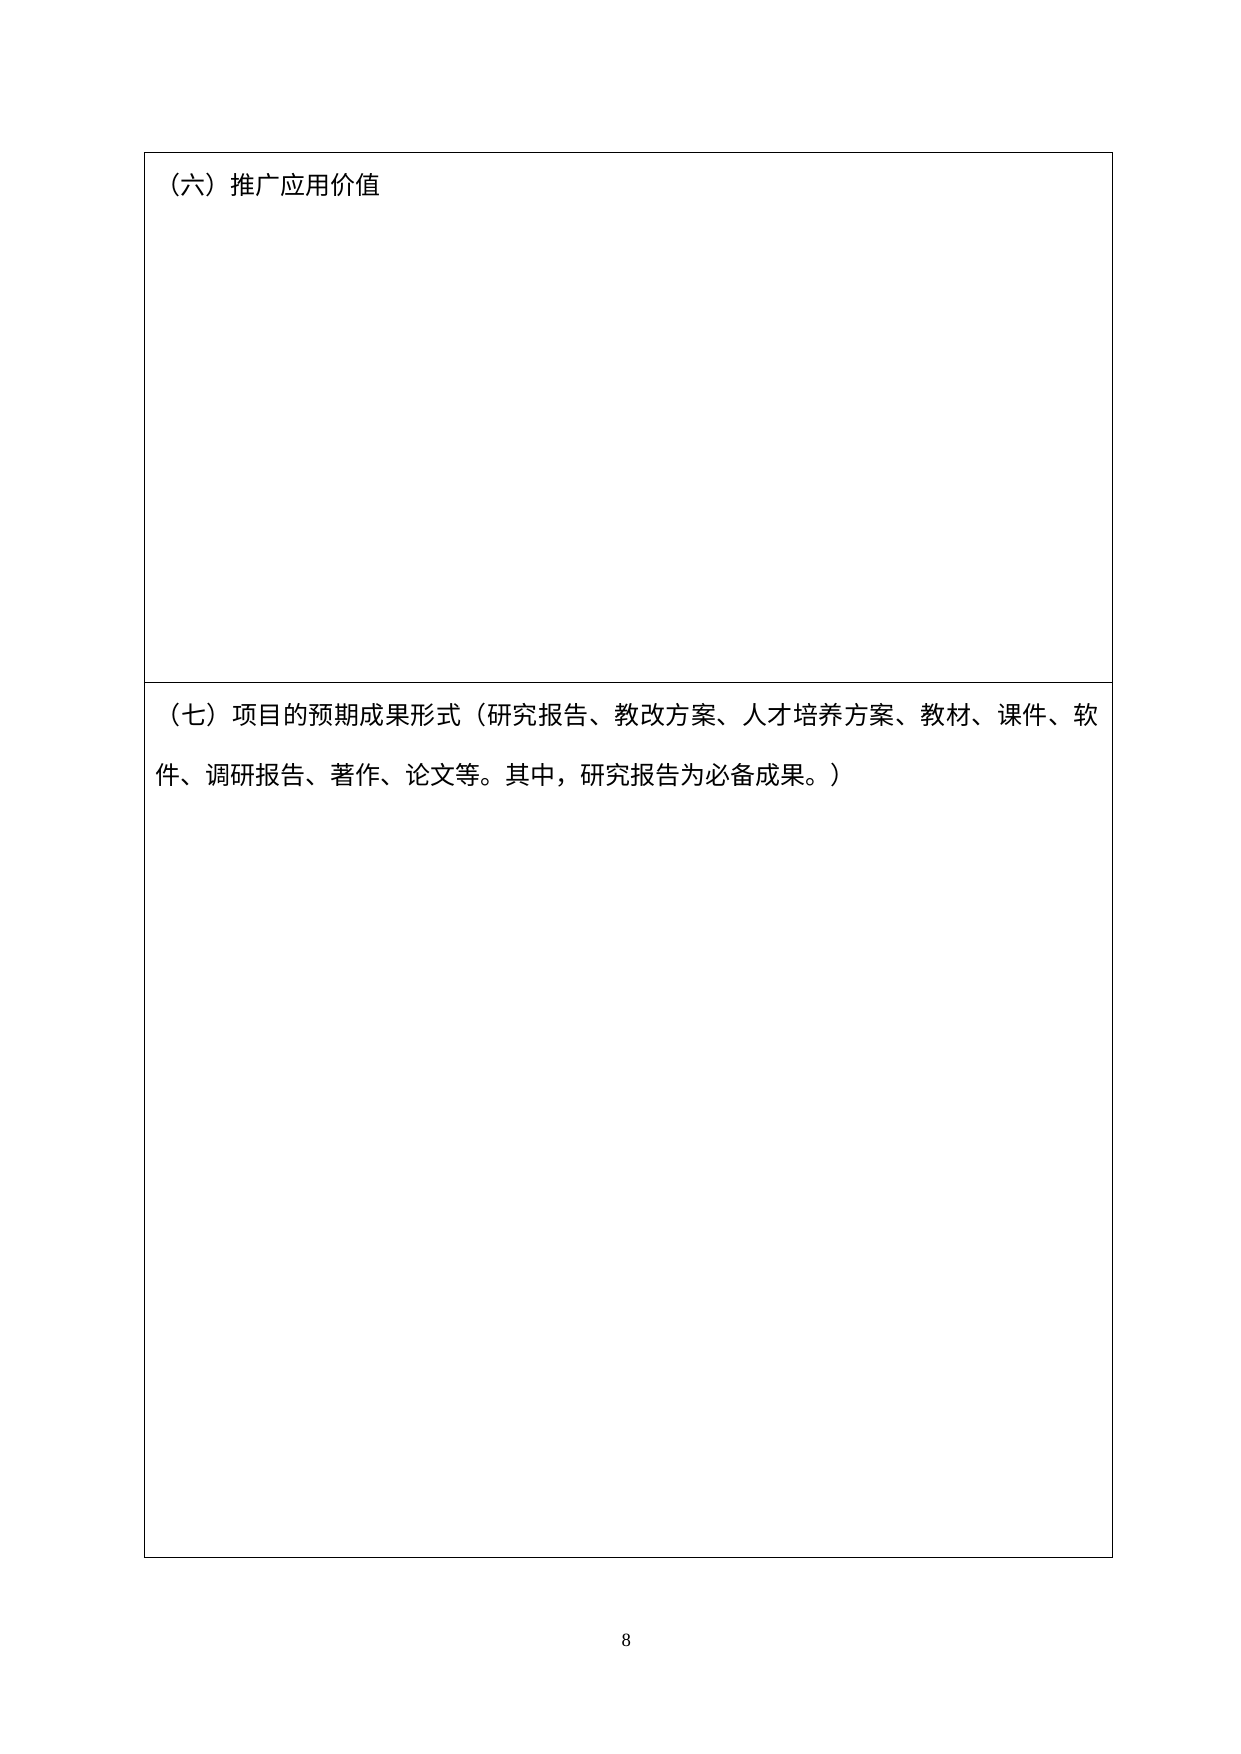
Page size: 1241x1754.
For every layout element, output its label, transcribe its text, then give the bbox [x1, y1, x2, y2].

table_cell （六）推广应用价值 [145, 153, 1112, 682]
table_cell （七）项目的预期成果形式（研究报告、教改方案、人才培养方案、教材、课件、软件、调研报告、著作、论文等。其中，研究报告为必备成果。） [145, 683, 1112, 1557]
